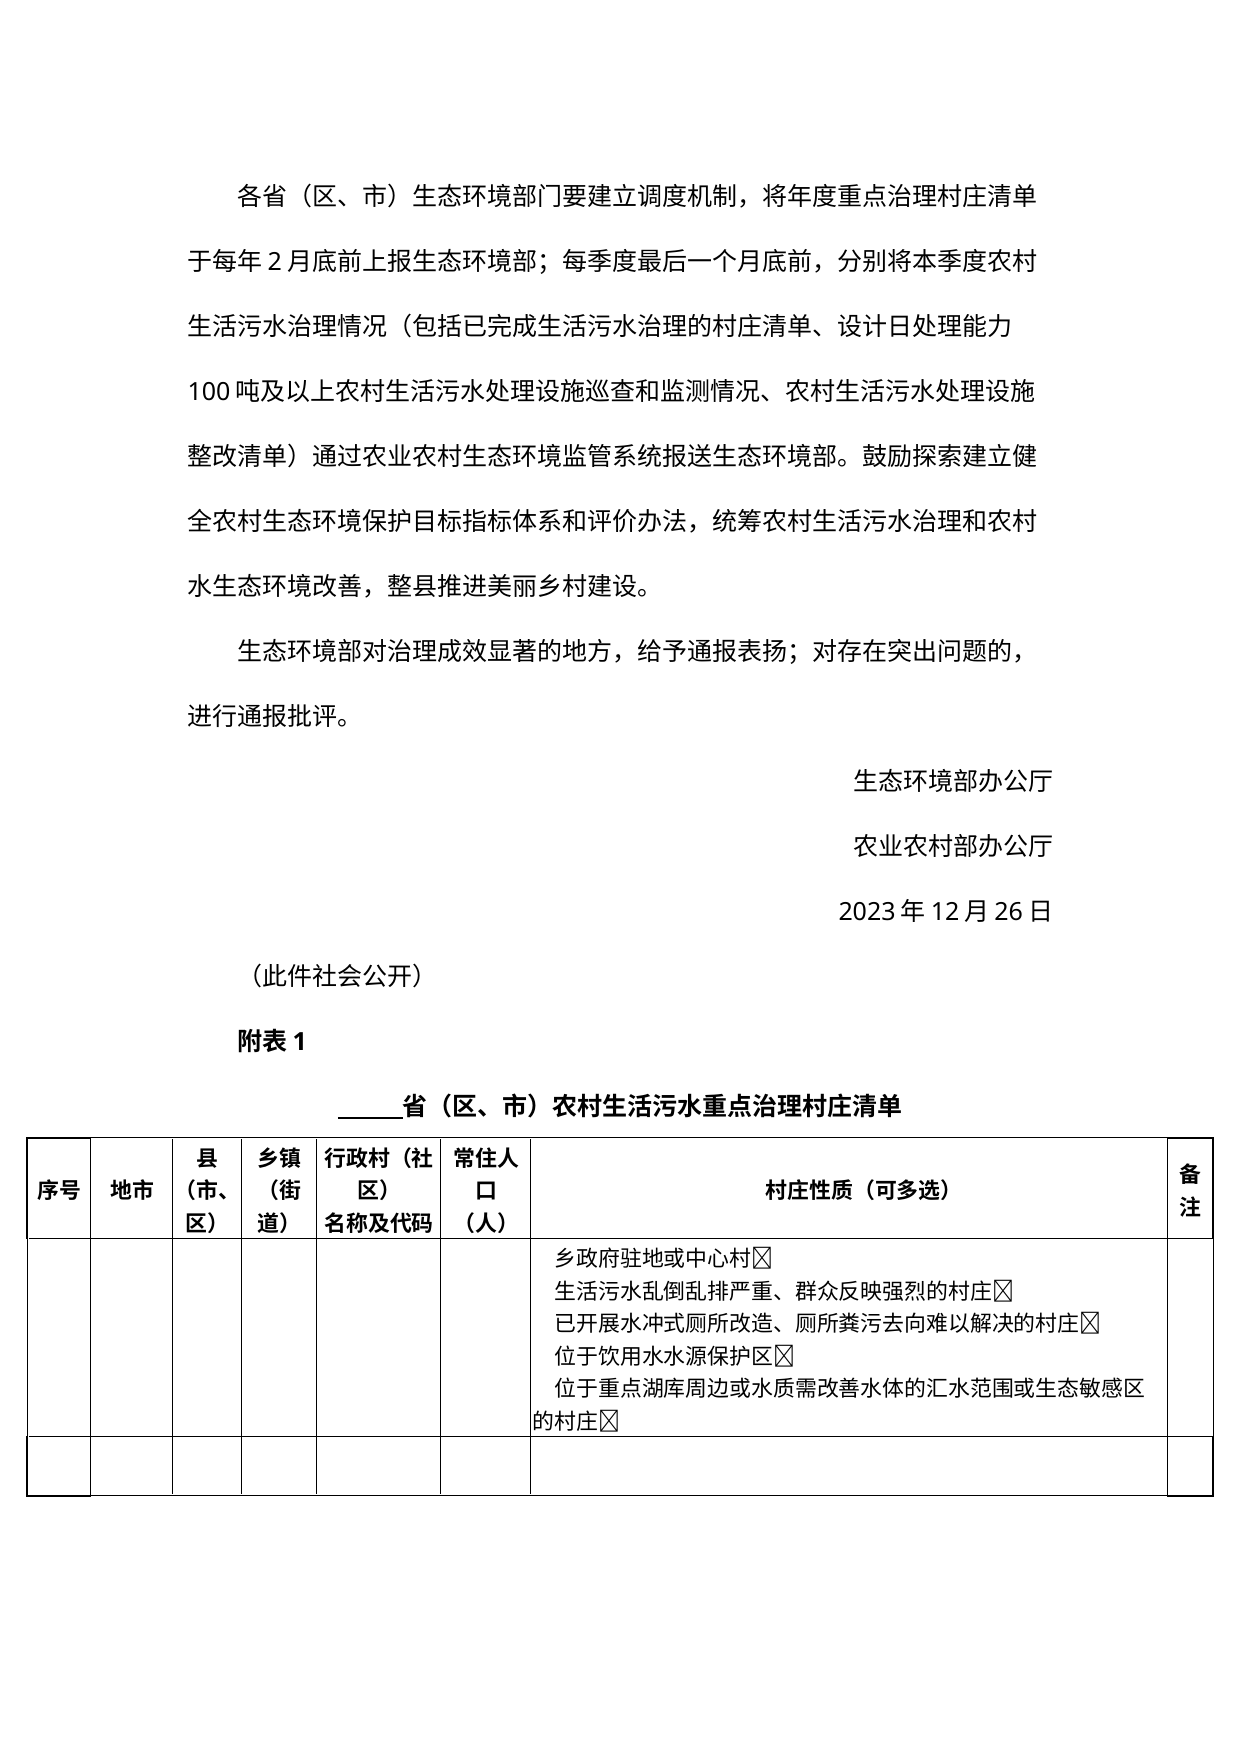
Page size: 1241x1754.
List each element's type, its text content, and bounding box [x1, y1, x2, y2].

table_header 常住人口 （人） [441, 1138, 531, 1238]
table_cell [1168, 1437, 1212, 1495]
table_cell [242, 1239, 316, 1436]
table_cell [441, 1437, 531, 1495]
table_cell [28, 1437, 90, 1495]
table_header 地市 [91, 1138, 172, 1238]
table_header 序号 [28, 1139, 90, 1238]
table_cell [173, 1437, 242, 1495]
text 各省（区、市）生态环境部门要建立调度机制，将年度重点治理村庄清单于每年2月底前上报生态环境部；每季度最后一个月底前，分别将本季度农村生活污水治理情况（包括已完成生活污水治理的村庄清单、设计日处理能力100吨及以上农村生活污水处理设施巡查和监测情况、农村生活污水处理设施整改清单）通过农业农村生态环境监管系统报送生态环境部。鼓励探索建立健全农村生态环境保护目标指标体系和评价办法，统筹农村生活污水治理和农村水生态环境改善，整县推进美丽乡村建设。 [187, 162, 1053, 617]
table_header 行政村（社区） 名称及代码 [317, 1138, 441, 1238]
table_cell [242, 1437, 317, 1495]
table_cell 乡政府驻地或中心村 生活污水乱倒乱排严重、群众反映强烈的村庄 已开展水冲式厕所改造、厕所粪污去向难以解决的村庄 位于饮用水水源保护区 位于重点湖库周边或水质需改善水体的汇水范围或生态敏感区的村庄 [531, 1239, 1167, 1436]
table_cell [317, 1437, 441, 1495]
table_cell [91, 1437, 172, 1495]
text 生态环境部办公厅 [187, 747, 1053, 812]
table_cell [317, 1239, 440, 1436]
table_cell [1168, 1239, 1213, 1436]
text 生态环境部对治理成效显著的地方，给予通报表扬；对存在突出问题的，进行通报批评。 [187, 617, 1053, 747]
table_cell [91, 1239, 172, 1436]
text 附表1 [187, 1007, 1053, 1072]
text 农业农村部办公厅 [187, 812, 1053, 877]
table_cell [173, 1239, 241, 1436]
text （此件社会公开） [187, 942, 1053, 1007]
table_header 村庄性质（可多选） [531, 1138, 1167, 1238]
table_cell [441, 1239, 530, 1436]
table_cell [28, 1239, 90, 1436]
table_cell [531, 1437, 1167, 1495]
table_header 乡镇 （街道） [242, 1138, 317, 1238]
text 2023年12月26日 [187, 877, 1053, 942]
table_header 备注 [1168, 1139, 1212, 1238]
table_header 县 （市、区） [173, 1138, 242, 1238]
text 省（区、市）农村生活污水重点治理村庄清单 [187, 1072, 1053, 1137]
